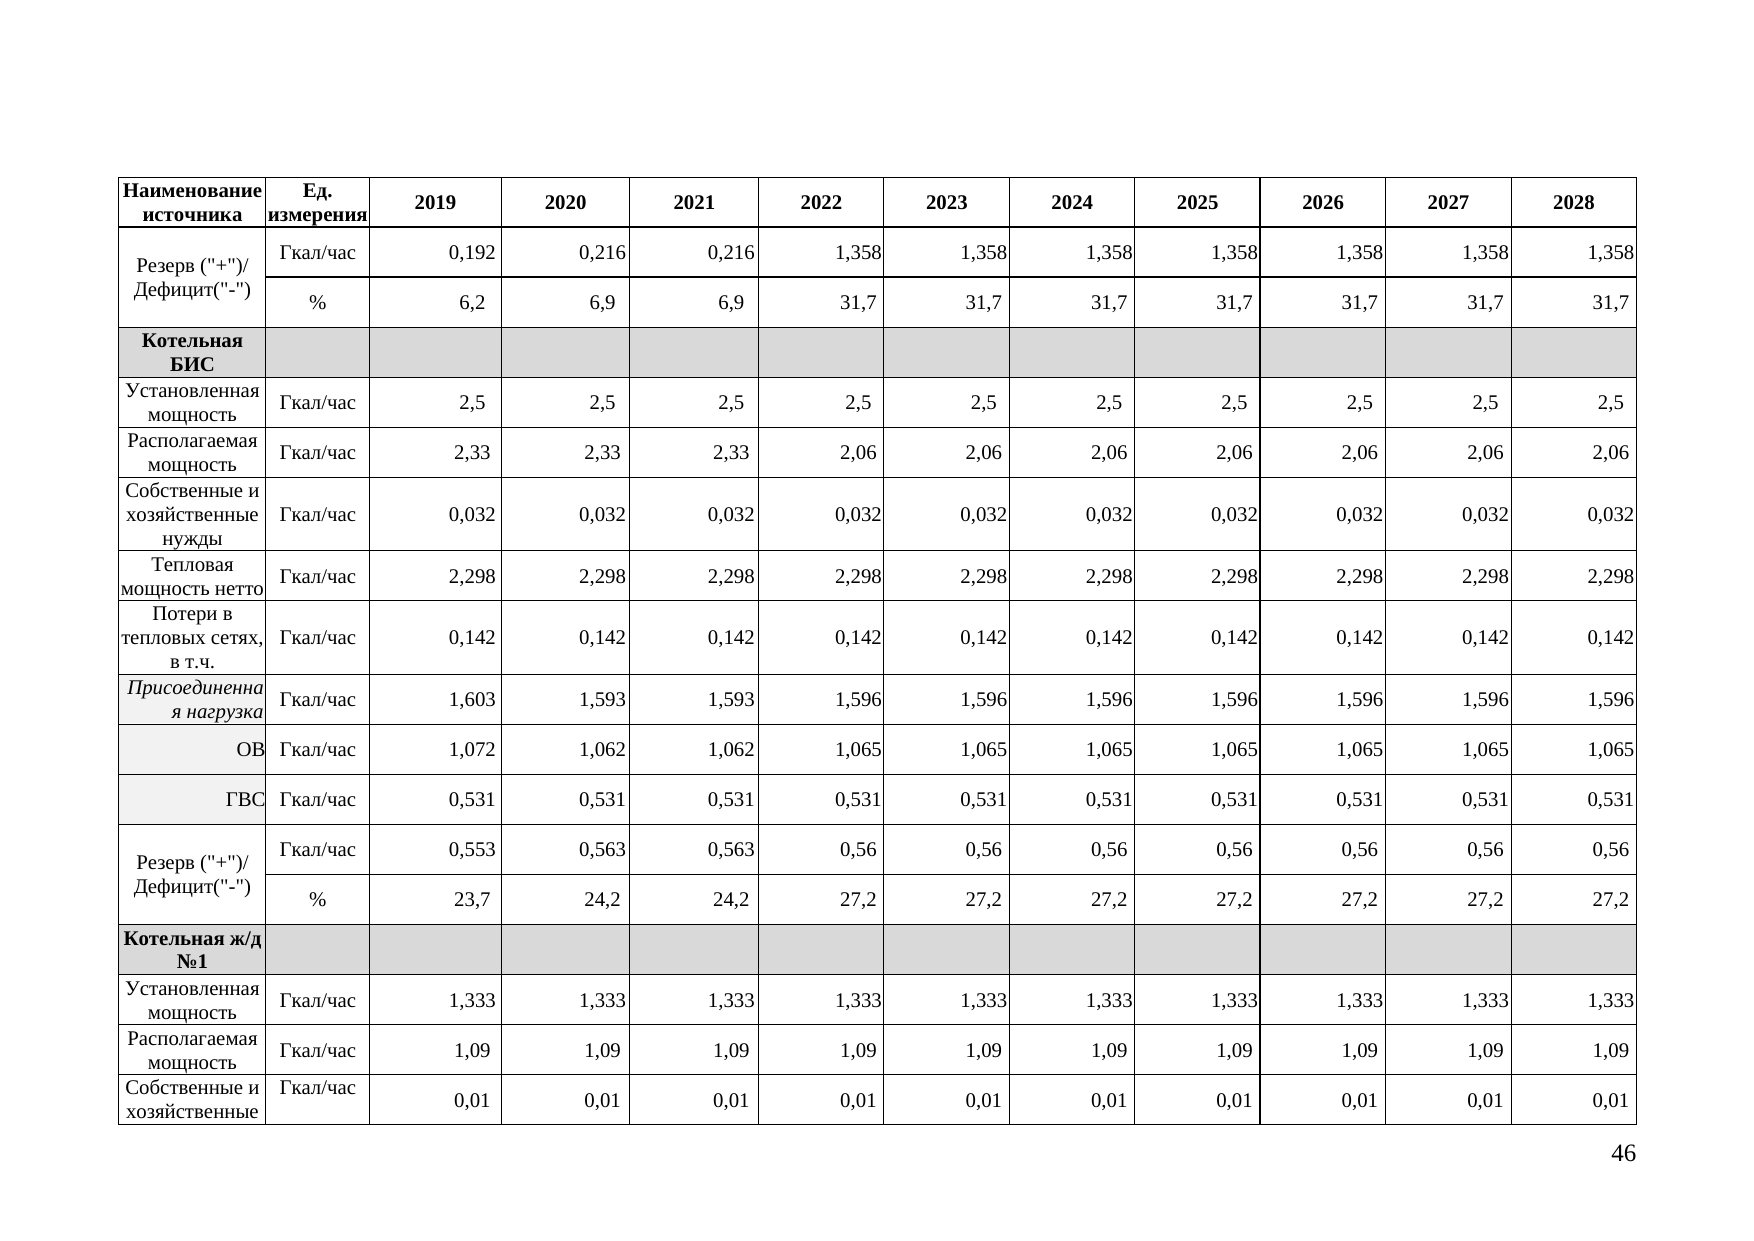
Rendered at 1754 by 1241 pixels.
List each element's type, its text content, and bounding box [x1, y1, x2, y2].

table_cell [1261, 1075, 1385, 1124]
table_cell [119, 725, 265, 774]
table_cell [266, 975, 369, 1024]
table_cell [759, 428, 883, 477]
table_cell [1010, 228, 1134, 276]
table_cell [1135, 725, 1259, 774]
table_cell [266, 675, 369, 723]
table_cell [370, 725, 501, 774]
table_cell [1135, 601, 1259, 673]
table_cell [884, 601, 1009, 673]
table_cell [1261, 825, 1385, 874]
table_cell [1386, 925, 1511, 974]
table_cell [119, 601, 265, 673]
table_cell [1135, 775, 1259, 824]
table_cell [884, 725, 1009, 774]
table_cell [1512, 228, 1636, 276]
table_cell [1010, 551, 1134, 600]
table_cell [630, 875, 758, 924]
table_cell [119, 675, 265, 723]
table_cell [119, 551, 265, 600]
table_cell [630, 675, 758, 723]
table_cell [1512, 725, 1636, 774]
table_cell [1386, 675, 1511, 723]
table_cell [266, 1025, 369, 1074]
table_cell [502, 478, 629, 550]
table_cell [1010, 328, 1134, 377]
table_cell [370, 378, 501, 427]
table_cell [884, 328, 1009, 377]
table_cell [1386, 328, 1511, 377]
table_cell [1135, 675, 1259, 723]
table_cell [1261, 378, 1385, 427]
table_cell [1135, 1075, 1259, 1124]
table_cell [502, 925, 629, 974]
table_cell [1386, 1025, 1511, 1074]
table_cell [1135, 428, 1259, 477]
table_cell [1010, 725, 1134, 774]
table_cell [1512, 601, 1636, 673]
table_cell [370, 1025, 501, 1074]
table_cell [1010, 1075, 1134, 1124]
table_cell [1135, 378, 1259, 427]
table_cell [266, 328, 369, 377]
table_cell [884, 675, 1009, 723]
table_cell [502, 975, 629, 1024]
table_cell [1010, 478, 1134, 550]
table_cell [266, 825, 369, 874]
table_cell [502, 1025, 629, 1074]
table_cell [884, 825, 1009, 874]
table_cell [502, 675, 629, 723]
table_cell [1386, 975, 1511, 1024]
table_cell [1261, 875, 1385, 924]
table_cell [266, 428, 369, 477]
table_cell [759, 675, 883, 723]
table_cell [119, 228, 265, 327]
table_header 2020 [502, 178, 629, 226]
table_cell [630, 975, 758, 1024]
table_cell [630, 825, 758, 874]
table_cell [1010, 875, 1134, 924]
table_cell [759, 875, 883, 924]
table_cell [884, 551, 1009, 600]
table_header 2028 [1512, 178, 1636, 226]
table_header Наименование источника [119, 178, 265, 226]
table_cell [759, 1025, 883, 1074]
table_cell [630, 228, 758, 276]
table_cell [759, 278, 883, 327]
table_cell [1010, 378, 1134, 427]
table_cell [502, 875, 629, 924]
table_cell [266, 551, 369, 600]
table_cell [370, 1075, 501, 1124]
table_header 2024 [1010, 178, 1134, 226]
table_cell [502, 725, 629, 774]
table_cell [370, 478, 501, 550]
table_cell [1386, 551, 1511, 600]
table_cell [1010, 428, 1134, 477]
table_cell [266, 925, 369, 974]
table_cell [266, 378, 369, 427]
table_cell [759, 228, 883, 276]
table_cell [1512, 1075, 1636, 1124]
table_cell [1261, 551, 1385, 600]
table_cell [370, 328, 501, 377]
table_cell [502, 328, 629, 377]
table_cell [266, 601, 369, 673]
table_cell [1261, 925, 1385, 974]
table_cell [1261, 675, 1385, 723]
table_header 2026 [1261, 178, 1385, 226]
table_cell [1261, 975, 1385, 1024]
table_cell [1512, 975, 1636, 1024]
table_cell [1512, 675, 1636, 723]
table_header 2022 [759, 178, 883, 226]
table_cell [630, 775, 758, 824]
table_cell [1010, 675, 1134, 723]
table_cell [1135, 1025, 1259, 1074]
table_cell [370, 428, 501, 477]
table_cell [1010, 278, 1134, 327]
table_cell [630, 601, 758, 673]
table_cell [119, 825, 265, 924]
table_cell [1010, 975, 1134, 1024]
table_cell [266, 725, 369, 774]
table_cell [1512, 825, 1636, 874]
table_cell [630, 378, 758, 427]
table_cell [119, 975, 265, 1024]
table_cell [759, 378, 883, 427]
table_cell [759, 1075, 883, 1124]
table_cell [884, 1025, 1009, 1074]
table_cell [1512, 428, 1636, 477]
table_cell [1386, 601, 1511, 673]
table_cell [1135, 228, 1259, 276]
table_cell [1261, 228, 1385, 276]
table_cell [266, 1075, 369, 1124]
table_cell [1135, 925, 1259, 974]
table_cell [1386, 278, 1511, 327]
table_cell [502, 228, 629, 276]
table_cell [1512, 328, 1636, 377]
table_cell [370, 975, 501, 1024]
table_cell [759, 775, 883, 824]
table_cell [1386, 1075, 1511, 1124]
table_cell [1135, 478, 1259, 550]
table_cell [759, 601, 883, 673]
table_header 2025 [1135, 178, 1259, 226]
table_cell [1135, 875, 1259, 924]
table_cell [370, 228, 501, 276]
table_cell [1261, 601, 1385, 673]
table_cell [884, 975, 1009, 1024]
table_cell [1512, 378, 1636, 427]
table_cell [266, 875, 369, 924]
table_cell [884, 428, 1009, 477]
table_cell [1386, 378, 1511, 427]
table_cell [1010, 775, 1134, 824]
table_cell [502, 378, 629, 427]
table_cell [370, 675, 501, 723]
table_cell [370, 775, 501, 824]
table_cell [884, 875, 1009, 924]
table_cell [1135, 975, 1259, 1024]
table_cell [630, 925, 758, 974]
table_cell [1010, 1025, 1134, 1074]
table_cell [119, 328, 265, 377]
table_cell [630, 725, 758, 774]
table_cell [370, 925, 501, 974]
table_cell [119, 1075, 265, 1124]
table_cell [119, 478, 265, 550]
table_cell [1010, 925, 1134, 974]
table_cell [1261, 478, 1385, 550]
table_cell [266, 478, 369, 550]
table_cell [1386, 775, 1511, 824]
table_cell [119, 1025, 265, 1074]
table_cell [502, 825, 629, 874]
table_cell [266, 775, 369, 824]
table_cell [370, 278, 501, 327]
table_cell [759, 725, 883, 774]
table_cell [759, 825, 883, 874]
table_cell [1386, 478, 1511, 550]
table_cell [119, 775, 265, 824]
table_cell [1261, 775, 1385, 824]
table_header 2019 [370, 178, 501, 226]
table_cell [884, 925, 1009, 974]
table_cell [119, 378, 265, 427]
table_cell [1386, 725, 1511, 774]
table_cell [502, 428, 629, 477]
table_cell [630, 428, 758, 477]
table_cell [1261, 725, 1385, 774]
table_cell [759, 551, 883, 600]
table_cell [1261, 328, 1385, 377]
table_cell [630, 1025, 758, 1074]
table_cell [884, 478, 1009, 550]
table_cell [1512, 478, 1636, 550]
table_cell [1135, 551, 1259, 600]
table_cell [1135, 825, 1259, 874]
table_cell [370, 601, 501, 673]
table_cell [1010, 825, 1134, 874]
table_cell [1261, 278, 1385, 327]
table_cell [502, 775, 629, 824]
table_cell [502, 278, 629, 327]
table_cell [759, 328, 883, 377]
table_header 2027 [1386, 178, 1511, 226]
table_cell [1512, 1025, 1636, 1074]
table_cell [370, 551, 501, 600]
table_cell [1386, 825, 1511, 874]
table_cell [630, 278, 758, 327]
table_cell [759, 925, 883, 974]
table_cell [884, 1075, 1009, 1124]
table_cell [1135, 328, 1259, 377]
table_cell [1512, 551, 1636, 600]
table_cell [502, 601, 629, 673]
table_header Ед. измерения [266, 178, 369, 226]
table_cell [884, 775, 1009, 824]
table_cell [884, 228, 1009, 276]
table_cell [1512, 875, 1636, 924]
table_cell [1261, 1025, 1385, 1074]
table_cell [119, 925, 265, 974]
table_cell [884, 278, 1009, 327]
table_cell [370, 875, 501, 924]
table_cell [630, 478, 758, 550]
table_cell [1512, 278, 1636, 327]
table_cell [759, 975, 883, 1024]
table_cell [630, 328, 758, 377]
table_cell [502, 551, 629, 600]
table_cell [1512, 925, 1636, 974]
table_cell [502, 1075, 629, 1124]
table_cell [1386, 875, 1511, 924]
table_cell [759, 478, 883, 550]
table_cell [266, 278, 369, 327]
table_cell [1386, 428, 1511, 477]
table_header 2023 [884, 178, 1009, 226]
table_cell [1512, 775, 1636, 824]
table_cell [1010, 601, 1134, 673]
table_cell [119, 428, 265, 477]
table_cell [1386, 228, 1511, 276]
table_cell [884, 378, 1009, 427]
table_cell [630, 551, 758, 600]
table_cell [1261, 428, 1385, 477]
table_header 2021 [630, 178, 758, 226]
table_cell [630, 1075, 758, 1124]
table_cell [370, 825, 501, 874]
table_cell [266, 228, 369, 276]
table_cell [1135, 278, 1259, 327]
